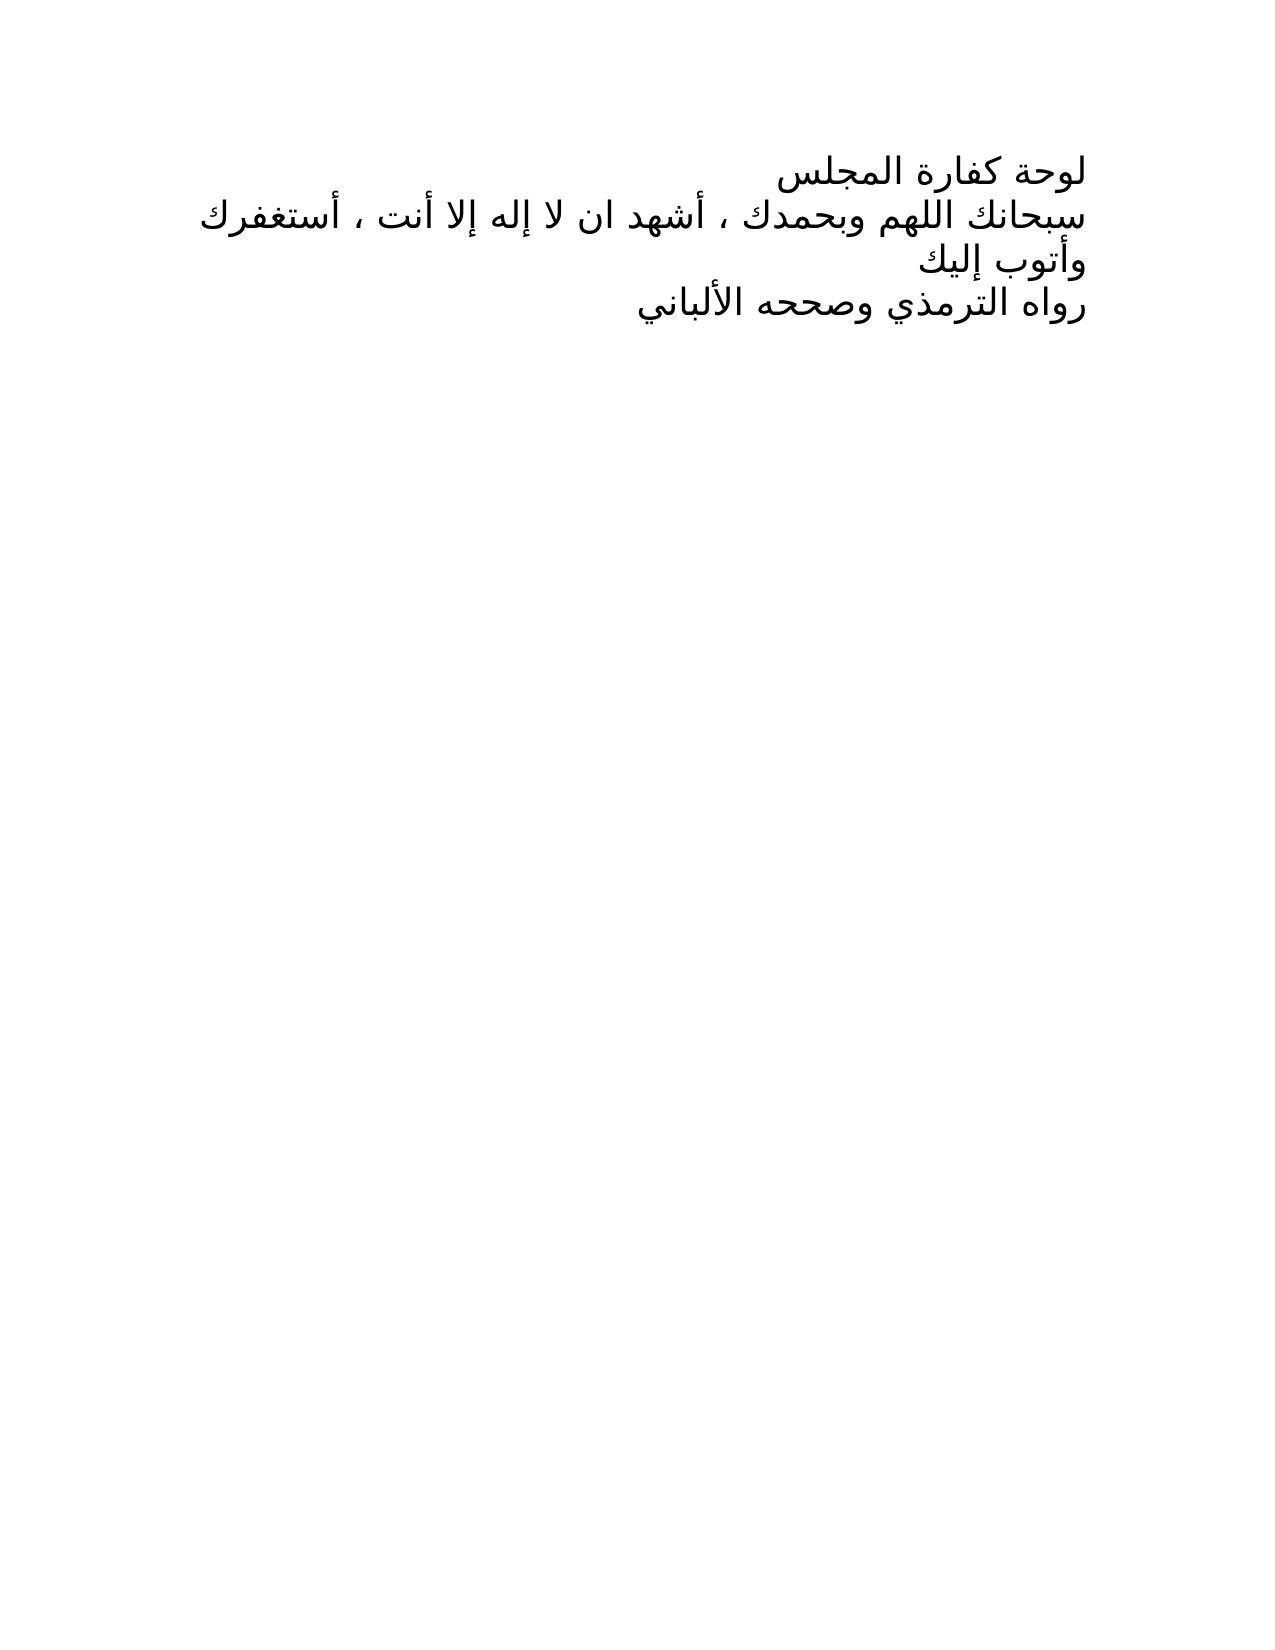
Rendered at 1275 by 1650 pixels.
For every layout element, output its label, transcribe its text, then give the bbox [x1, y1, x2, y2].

text سبحانك اللهم وبحمدك ، أشهد ان لا إله إلا أنت ، أستغفرك وأتوب إليك [187, 194, 1087, 281]
text رواه الترمذي وصححه الألباني [187, 281, 1087, 324]
text لوحة كفارة المجلس [187, 150, 1087, 194]
